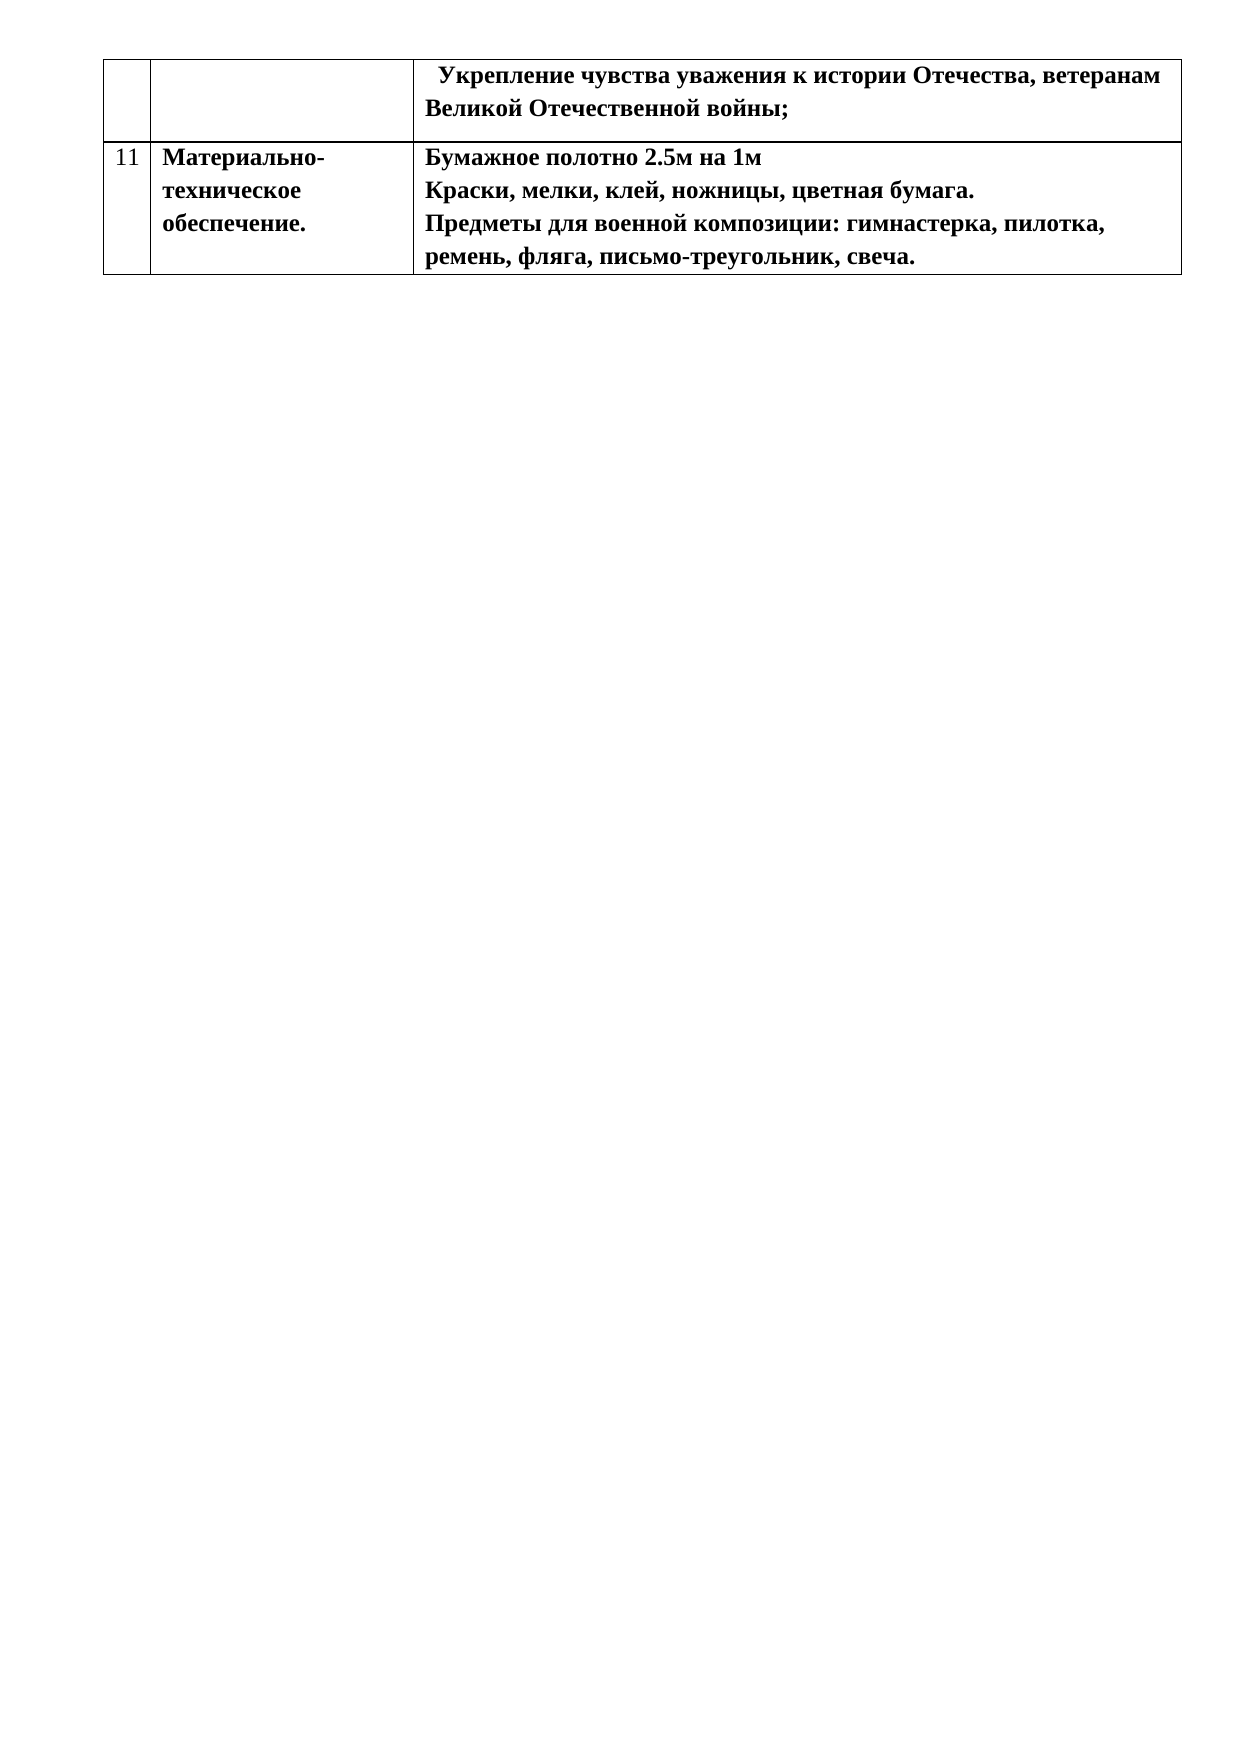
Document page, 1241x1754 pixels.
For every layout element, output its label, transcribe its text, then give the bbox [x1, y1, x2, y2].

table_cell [151, 60, 413, 141]
table_cell Бумажное полотно 2.5м на 1м Краски, мелки, клей, ножницы, цветная бумага. Предметы для военной композиции: гимнастерка, пилотка, ремень, фляга, письмо-треугольник, свеча. [414, 143, 1181, 274]
table_cell 10 [104, 60, 150, 141]
table_cell 11 [104, 143, 150, 274]
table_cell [414, 60, 1181, 141]
table_cell Материально-техническое обеспечение. [151, 143, 413, 274]
